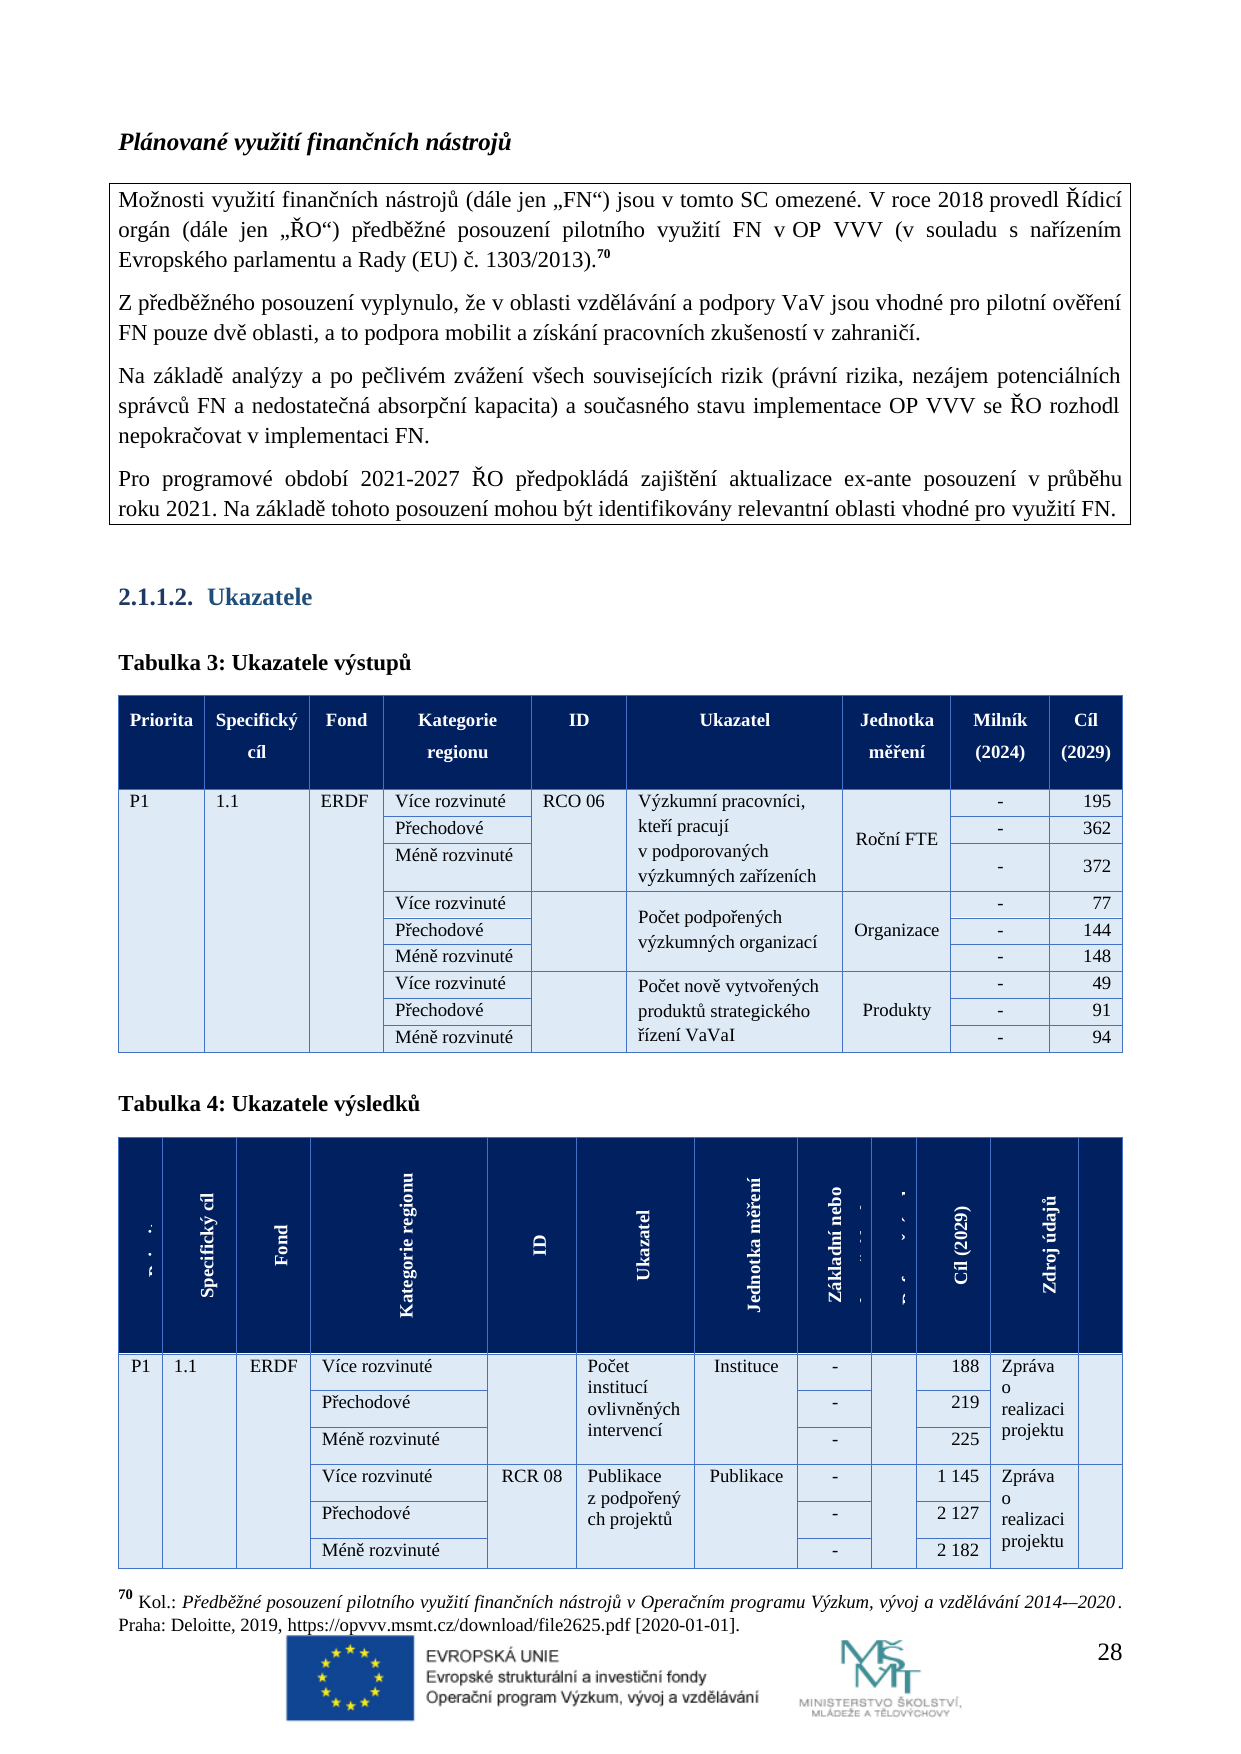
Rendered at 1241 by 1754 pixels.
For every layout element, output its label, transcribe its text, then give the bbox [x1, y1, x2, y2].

table_cell 2 127 [917, 1502, 990, 1538]
table_cell 94 [1050, 1026, 1122, 1052]
table_cell 148 [1050, 945, 1122, 971]
table_header Základní nebo referenční hodnota [798, 1138, 871, 1353]
table_cell 2 182 [917, 1539, 990, 1568]
table_cell - [798, 1502, 871, 1538]
table_cell - [951, 1026, 1049, 1052]
table_cell Více rozvinuté [311, 1355, 487, 1390]
table_header Ukazatel [627, 696, 842, 789]
table_header Referenční rok [872, 1138, 916, 1353]
table_cell Počet nově vytvořených produktů strategického řízení VaVaI [627, 972, 842, 1052]
table_cell - [951, 999, 1049, 1025]
table_cell Instituce [695, 1355, 797, 1464]
text Plánované využití finančních nástrojů [118, 127, 1122, 156]
table_cell - [951, 790, 1049, 816]
table_header ID [488, 1138, 576, 1353]
table_cell Organizace [843, 892, 950, 971]
table_cell - [798, 1539, 871, 1568]
table_cell 1 145 [917, 1465, 990, 1501]
table_cell Méně rozvinuté [384, 945, 531, 971]
table_cell ERDF [237, 1355, 310, 1568]
table_cell Počet podpořených výzkumných organizací [627, 892, 842, 971]
table_header Zdroj údajů [991, 1138, 1078, 1353]
table_cell 362 [1050, 817, 1122, 843]
table_cell Více rozvinuté [384, 790, 531, 816]
table_cell [1079, 1465, 1122, 1568]
table_cell 195 [1050, 790, 1122, 816]
table_cell 91 [1050, 999, 1122, 1025]
table_cell [872, 1355, 916, 1464]
table_cell 219 [917, 1391, 990, 1427]
table_header Cíl (2029) [1050, 696, 1122, 789]
table_header Fond [237, 1138, 310, 1353]
table_cell ERDF [310, 790, 383, 1052]
table_cell Méně rozvinuté [384, 1026, 531, 1052]
table_cell [532, 972, 626, 1052]
table_header Milník (2024) [951, 696, 1049, 789]
table_header Priorita [119, 696, 204, 789]
table_cell Přechodové [311, 1502, 487, 1538]
table_cell [1079, 1355, 1122, 1464]
table_cell 188 [917, 1355, 990, 1390]
text Tabulka 4: Ukazatele výsledků [118, 1090, 1122, 1117]
text Z předběžného posouzení vyplynulo, že v oblasti vzdělávání a podpory VaV jsou vhodné pro pilotní ověření FN pouze dvě oblasti, a to podpora mobilit a získání pracovních zkušeností v zahraničí. [110, 286, 1130, 346]
picture [242, 1629, 999, 1754]
table_cell Více rozvinuté [384, 972, 531, 998]
table_cell P1 [119, 1355, 162, 1568]
table_cell - [951, 844, 1049, 891]
table_header Jednotka měření [843, 696, 950, 789]
table_header ID [532, 696, 626, 789]
table_cell Produkty [843, 972, 950, 1052]
table_cell Zpráva o realizaci projektu [991, 1355, 1078, 1464]
text Na základě analýzy a po pečlivém zvážení všech souvisejících rizik (právní rizika, nezájem potenciálních správců FN a nedostatečná absorpční kapacita) a současného stavu implementace OP VVV se ŘO rozhodl nepokračovat v implementaci FN. [110, 359, 1130, 449]
table_cell Přechodové [384, 817, 531, 843]
table_cell [872, 1465, 916, 1568]
table_cell P1 [119, 790, 204, 1052]
table_cell - [951, 817, 1049, 843]
subtitle Ukazatele [118, 582, 1122, 611]
table_cell Více rozvinuté [384, 892, 531, 917]
table_header Cíl (2029) [917, 1138, 990, 1353]
table_cell 49 [1050, 972, 1122, 998]
table_cell [532, 892, 626, 971]
table_cell Méně rozvinuté [311, 1428, 487, 1464]
table_cell - [798, 1428, 871, 1464]
table_cell Publikace [695, 1465, 797, 1568]
table_header Kategorie regionu [311, 1138, 487, 1353]
table_header Ukazatel [577, 1138, 694, 1353]
table_cell Počet institucí ovlivněných intervencí [577, 1355, 694, 1464]
table_cell Více rozvinuté [311, 1465, 487, 1501]
table_header Specifický cíl [205, 696, 309, 789]
table_cell 225 [917, 1428, 990, 1464]
table_cell Přechodové [384, 999, 531, 1025]
text Pro programové období 2021-2027 ŘO předpokládá zajištění aktualizace ex-ante posouzení v průběhu roku 2021. Na základě tohoto posouzení mohou být identifikovány relevantní oblasti vhodné pro využití FN. [110, 462, 1130, 524]
table_cell 372 [1050, 844, 1122, 891]
table_header Fond [310, 696, 383, 789]
table_cell - [951, 892, 1049, 917]
table_cell - [951, 972, 1049, 998]
table_cell Přechodové [311, 1391, 487, 1427]
table_cell - [951, 945, 1049, 971]
text Možnosti využití finančních nástrojů (dále jen „FN“) jsou v tomto SC omezené. V roce 2018 provedl Řídicí orgán (dále jen „ŘO“) předběžné posouzení pilotního využití FN v OP VVV (v souladu s nařízením Evropského parlamentu a Rady (EU) č. 1303/2013). [110, 184, 1130, 273]
table_cell RCO 06 [532, 790, 626, 891]
table_cell 144 [1050, 919, 1122, 944]
table_header Komentář [1079, 1138, 1122, 1353]
table_cell 1.1 [205, 790, 309, 1052]
text Tabulka 3: Ukazatele výstupů [118, 648, 1122, 675]
table_cell RCR 08 [488, 1465, 576, 1568]
table_cell 1.1 [163, 1355, 236, 1568]
table_cell - [951, 919, 1049, 944]
table_cell Výzkumní pracovníci, kteří pracují v podporovaných výzkumných zařízeních [627, 790, 842, 891]
table_cell [488, 1355, 576, 1464]
table_cell Publikace z podpořených projektů [577, 1465, 694, 1568]
table_cell Méně rozvinuté [384, 844, 531, 891]
table_cell Méně rozvinuté [311, 1539, 487, 1568]
table_cell - [798, 1391, 871, 1427]
table_header Specifický cíl [163, 1138, 236, 1353]
table_header Kategorie regionu [384, 696, 531, 789]
table_cell Roční FTE [843, 790, 950, 891]
table_header Jednotka měření [695, 1138, 797, 1353]
table_cell - [798, 1355, 871, 1390]
table_header Priorita [119, 1138, 162, 1353]
table_cell - [798, 1465, 871, 1501]
table_cell Přechodové [384, 919, 531, 944]
table_cell Zpráva o realizaci projektu [991, 1465, 1078, 1568]
table_cell 77 [1050, 892, 1122, 917]
